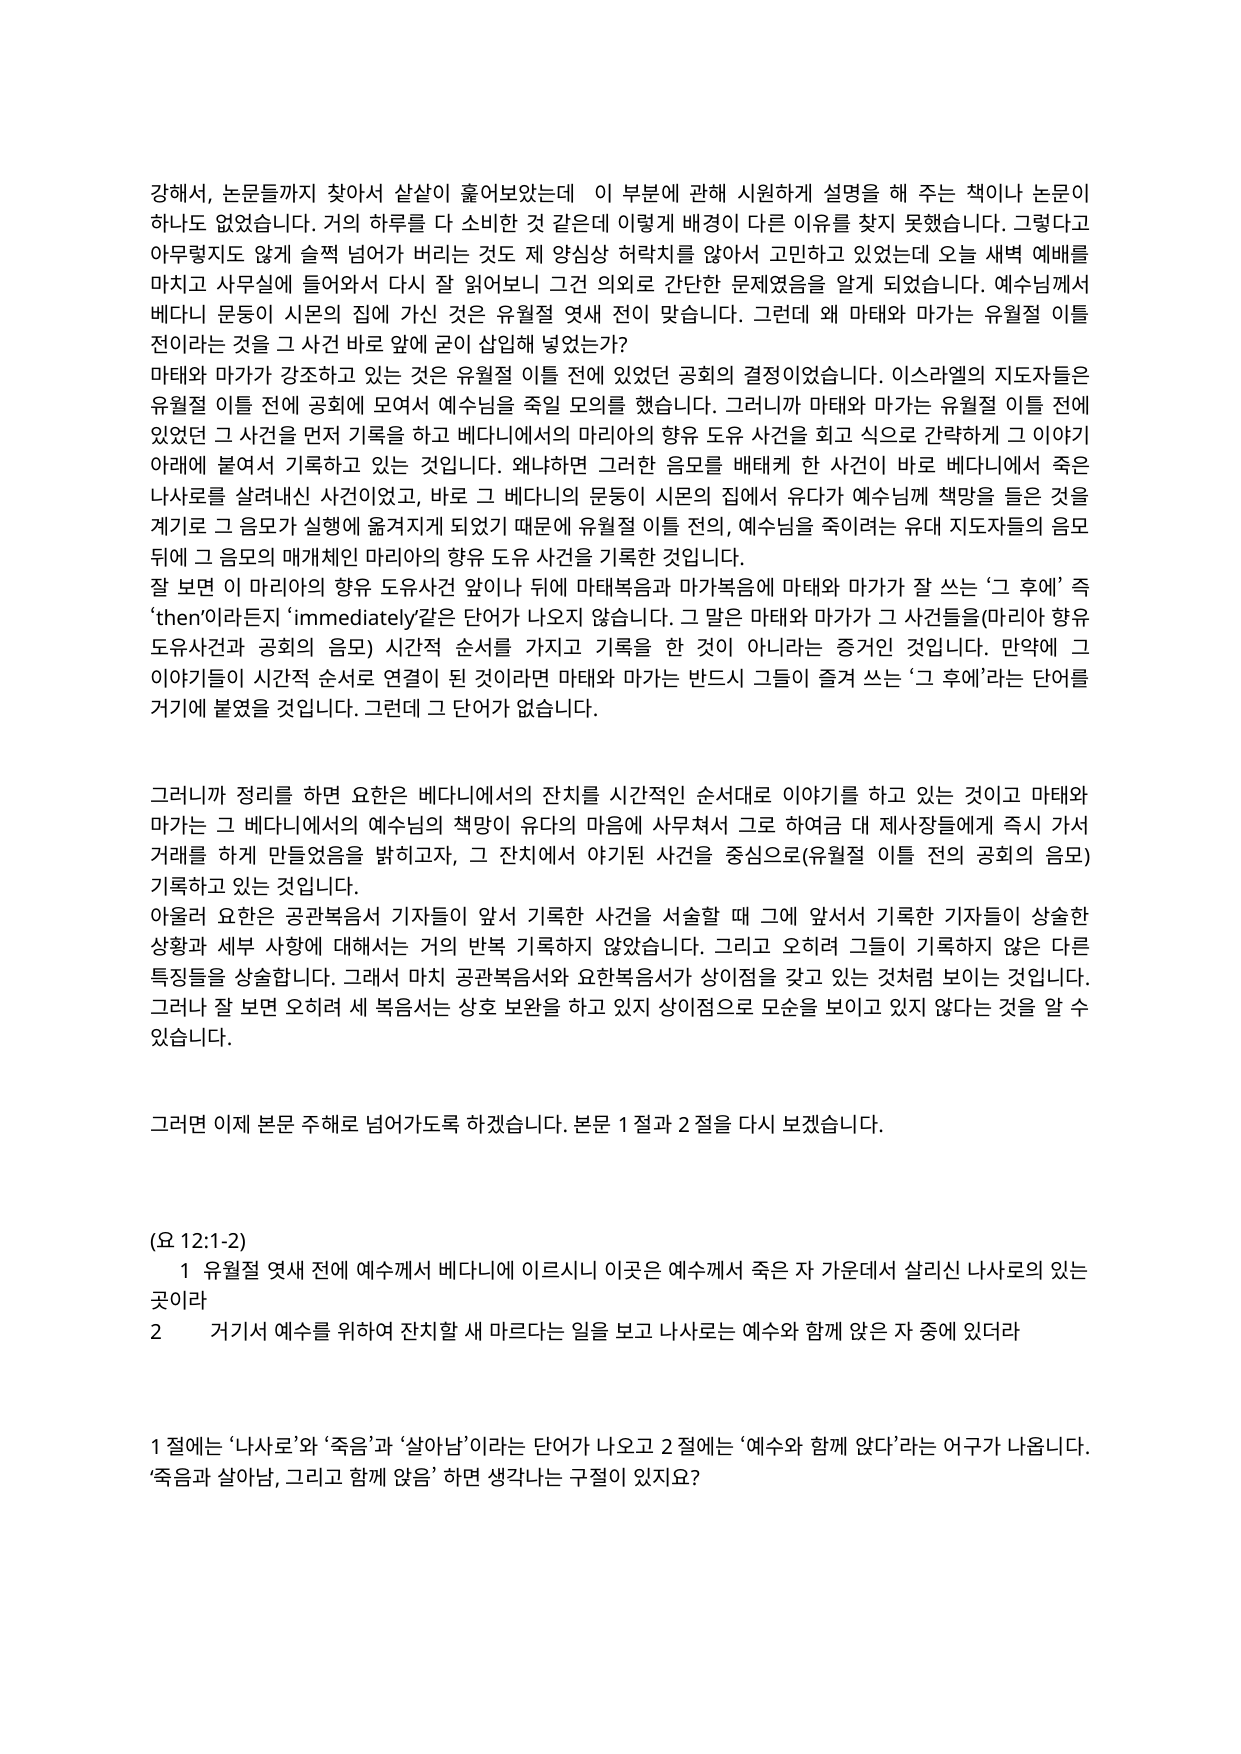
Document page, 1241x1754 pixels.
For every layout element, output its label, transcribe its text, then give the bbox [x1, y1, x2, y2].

text (요12:1-2) [150, 1224, 1090, 1254]
text 1 유월절 엿새 전에 예수께서 베다니에 이르시니 이곳은 예수께서 죽은 자 가운데서 살리신 나사로의 있는 곳이라 [150, 1254, 1090, 1315]
text 아울러 요한은 공관복음서 기자들이 앞서 기록한 사건을 서술할 때 그에 앞서서 기록한 기자들이 상술한 상황과 세부 사항에 대해서는 거의 반복 기록하지 않았습니다. 그리고 오히려 그들이 기록하지 않은 다른 특징들을 상술합니다. 그래서 마치 공관복음서와 요한복음서가 상이점을 갖고 있는 것처럼 보이는 것입니다. 그러나 잘 보면 오히려 세 복음서는 상호 보완을 하고 있지 상이점으로 모순을 보이고 있지 않다는 것을 알 수 있습니다. [150, 900, 1090, 1052]
text 마태와 마가가 강조하고 있는 것은 유월절 이틀 전에 있었던 공회의 결정이었습니다. 이스라엘의 지도자들은 유월절 이틀 전에 공회에 모여서 예수님을 죽일 모의를 했습니다. 그러니까 마태와 마가는 유월절 이틀 전에 있었던 그 사건을 먼저 기록을 하고 베다니에서의 마리아의 향유 도유 사건을 회고 식으로 간략하게 그 이야기 아래에 붙여서 기록하고 있는 것입니다. 왜냐하면 그러한 음모를 배태케 한 사건이 바로 베다니에서 죽은 나사로를 살려내신 사건이었고, 바로 그 베다니의 문둥이 시몬의 집에서 유다가 예수님께 책망을 들은 것을 계기로 그 음모가 실행에 옮겨지게 되었기 때문에 유월절 이틀 전의, 예수님을 죽이려는 유대 지도자들의 음모 뒤에 그 음모의 매개체인 마리아의 향유 도유 사건을 기록한 것입니다. [150, 359, 1090, 571]
text 1절에는 ‘나사로’와 ‘죽음’과 ‘살아남’이라는 단어가 나오고 2절에는 ‘예수와 함께 앉다’라는 어구가 나옵니다. ‘죽음과 살아남, 그리고 함께 앉음’ 하면 생각나는 구절이 있지요? [150, 1431, 1090, 1491]
text 2 거기서 예수를 위하여 잔치할 새 마르다는 일을 보고 나사로는 예수와 함께 앉은 자 중에 있더라 [150, 1315, 1090, 1345]
text 잘 보면 이 마리아의 향유 도유사건 앞이나 뒤에 마태복음과 마가복음에 마태와 마가가 잘 쓰는 ‘그 후에’ 즉 ‘then’이라든지 ‘immediately’같은 단어가 나오지 않습니다. 그 말은 마태와 마가가 그 사건들을(마리아 향유 도유사건과 공회의 음모) 시간적 순서를 가지고 기록을 한 것이 아니라는 증거인 것입니다. 만약에 그 이야기들이 시간적 순서로 연결이 된 것이라면 마태와 마가는 반드시 그들이 즐겨 쓰는 ‘그 후에’라는 단어를 거기에 붙였을 것입니다. 그런데 그 단어가 없습니다. [150, 571, 1090, 722]
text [150, 177, 1090, 359]
text 그러면 이제 본문 주해로 넘어가도록 하겠습니다. 본문 1절과 2절을 다시 보겠습니다. [150, 1108, 1090, 1139]
text 그러니까 정리를 하면 요한은 베다니에서의 잔치를 시간적인 순서대로 이야기를 하고 있는 것이고 마태와 마가는 그 베다니에서의 예수님의 책망이 유다의 마음에 사무쳐서 그로 하여금 대 제사장들에게 즉시 가서 거래를 하게 만들었음을 밝히고자, 그 잔치에서 야기된 사건을 중심으로(유월절 이틀 전의 공회의 음모) 기록하고 있는 것입니다. [150, 779, 1090, 900]
